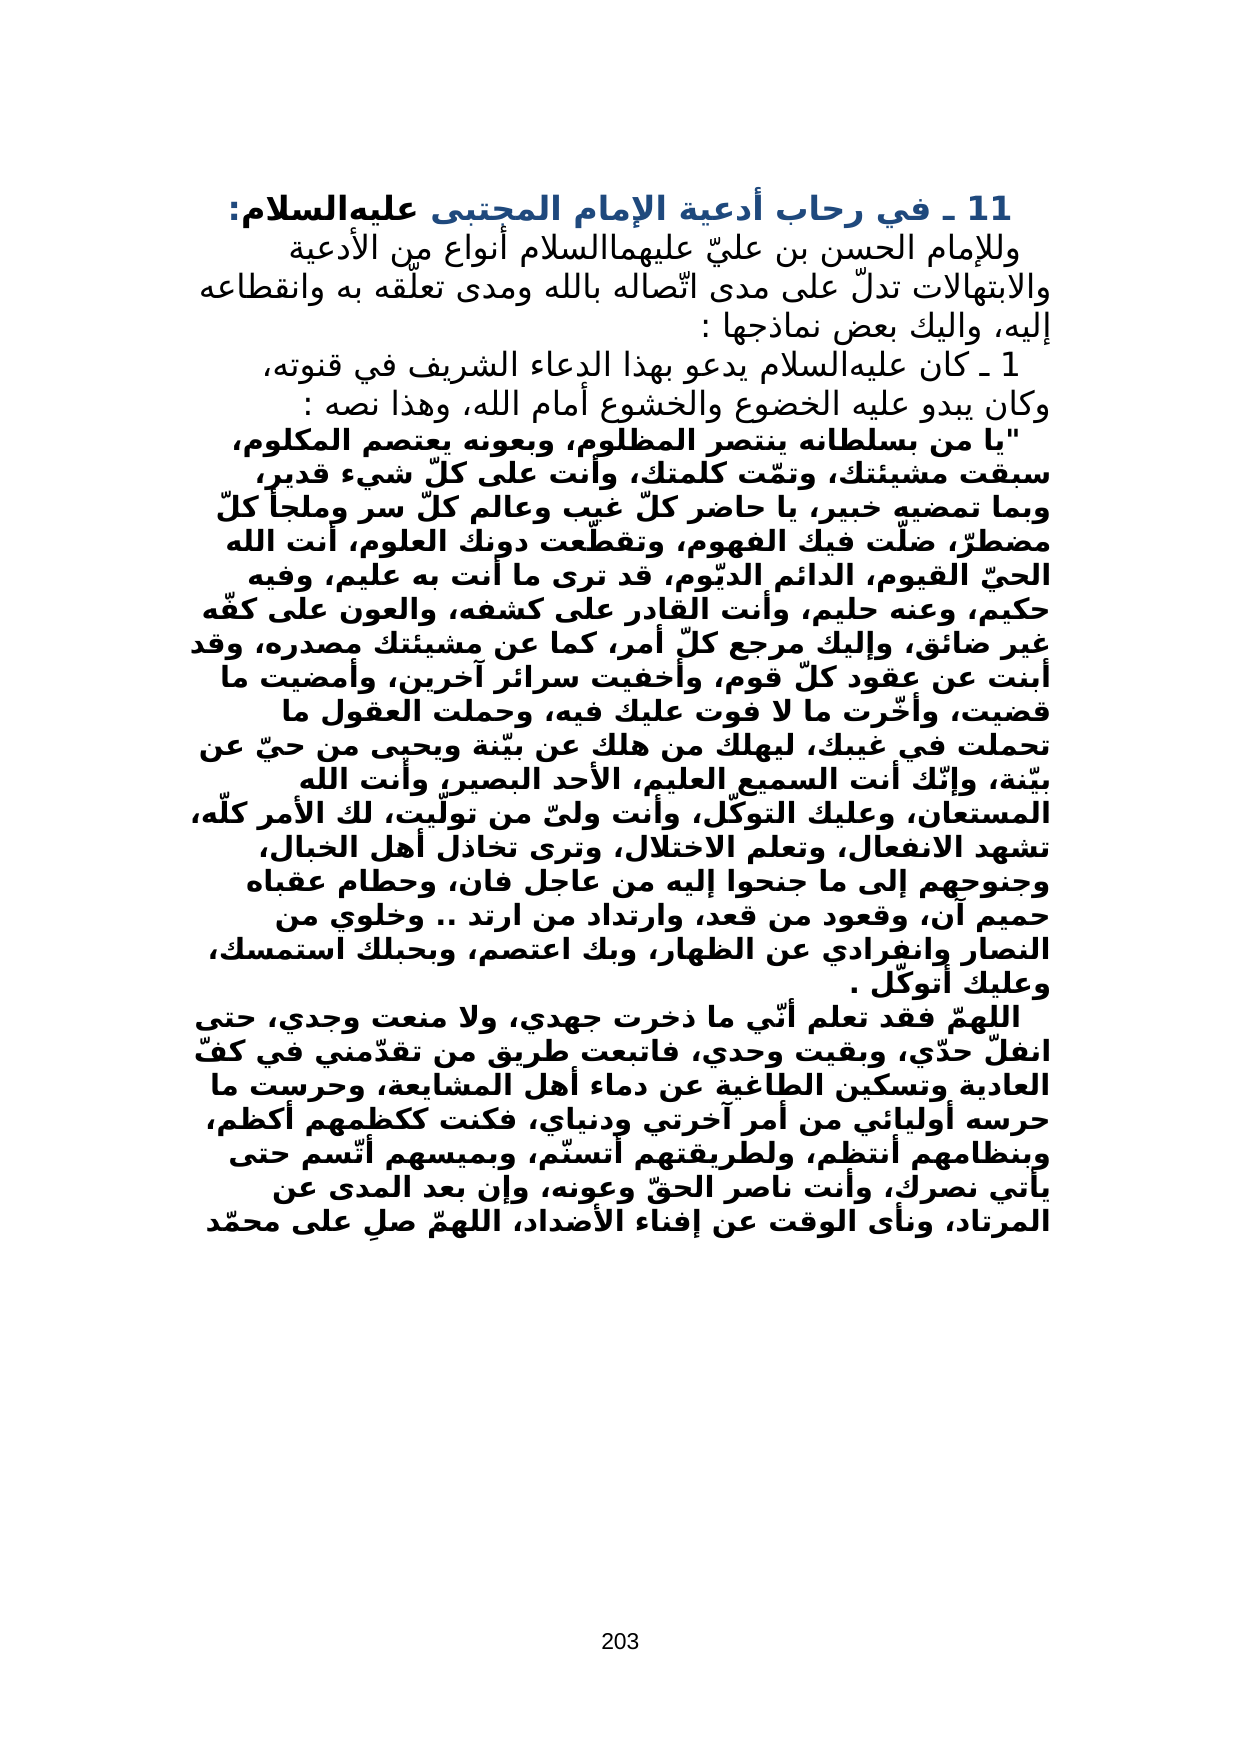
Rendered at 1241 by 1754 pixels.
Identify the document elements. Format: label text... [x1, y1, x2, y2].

text "يا من بسلطانه ينتصر المظلوم، وبعونه يعتصم المكلوم، سبقت مشيئتك، وتمّت كلمتك، وأنت على كلّ شيء قدير، وبما تمضيه خبير، يا حاضر كلّ غيب وعالم كلّ سر وملجأ كلّ مضطرّ، ضلّت فيك الفهوم، وتقطّعت دونك العلوم، أنت الله الحيّ القيوم، الدائم الديّوم، قد ترى ما أنت به عليم، وفيه حكيم، وعنه حليم، وأنت القادر على كشفه، والعون على كفّه غير ضائق، وإليك مرجع كلّ أمر، كما عن مشيئتك مصدره، وقد أبنت عن عقود كلّ قوم، وأخفيت سرائر آخرين، وأمضيت ما قضيت، وأخّرت ما لا فوت عليك فيه، وحملت العقول ما تحملت في غيبك، ليهلك من هلك عن بيّنة ويحيى من حيّ عن بيّنة، وإنّك أنت السميع العليم، الأحد البصير، وأنت الله المستعان، وعليك التوكّل، وأنت ولىّ من تولّيت، لك الأمر كلّه، تشهد الانفعال، وتعلم الاختلال، وترى تخاذل أهل الخبال، وجنوحهم إلى ما جنحوا إليه من عاجل فان، وحطام عقباه حميم آن، وقعود من قعد، وارتداد من ارتد .. وخلوي من النصار وانفرادي عن الظهار، وبك اعتصم، وبحبلك استمسك، وعليك أتوكّل . [189, 423, 1051, 1000]
text وللإمام الحسن بن عليّ عليهما‌السلام أنواع من الأدعية والابتهالات تدلّ على مدى اتّصاله بالله ومدى تعلّقه به وانقطاعه إليه، واليك بعض نماذجها : [189, 228, 1051, 345]
text 1 ـ كان عليه‌السلام يدعو بهذا الدعاء الشريف في قنوته، وكان يبدو عليه الخضوع والخشوع أمام الله، وهذا نصه : [189, 345, 1051, 423]
subtitle 11 ـ في رحاب أدعية الإمام المجتبى عليه‌السلام: [189, 190, 1051, 228]
text اللهمّ فقد تعلم أنّي ما ذخرت جهدي، ولا منعت وجدي، حتى انفلّ حدّي، وبقيت وحدي، فاتبعت طريق من تقدّمني في كفّ العادية وتسكين الطاغية عن دماء أهل المشايعة، وحرست ما حرسه أوليائي من أمر آخرتي ودنياي، فكنت ككظمهم أكظم، وبنظامهم أنتظم، ولطريقتهم أتسنّم، وبميسهم أتّسم حتى يأتي نصرك، وأنت ناصر الحقّ وعونه، وإن بعد المدى عن المرتاد، ونأى الوقت عن إفناء الأضداد، اللهمّ صلِ على محمّد [189, 1000, 1051, 1238]
